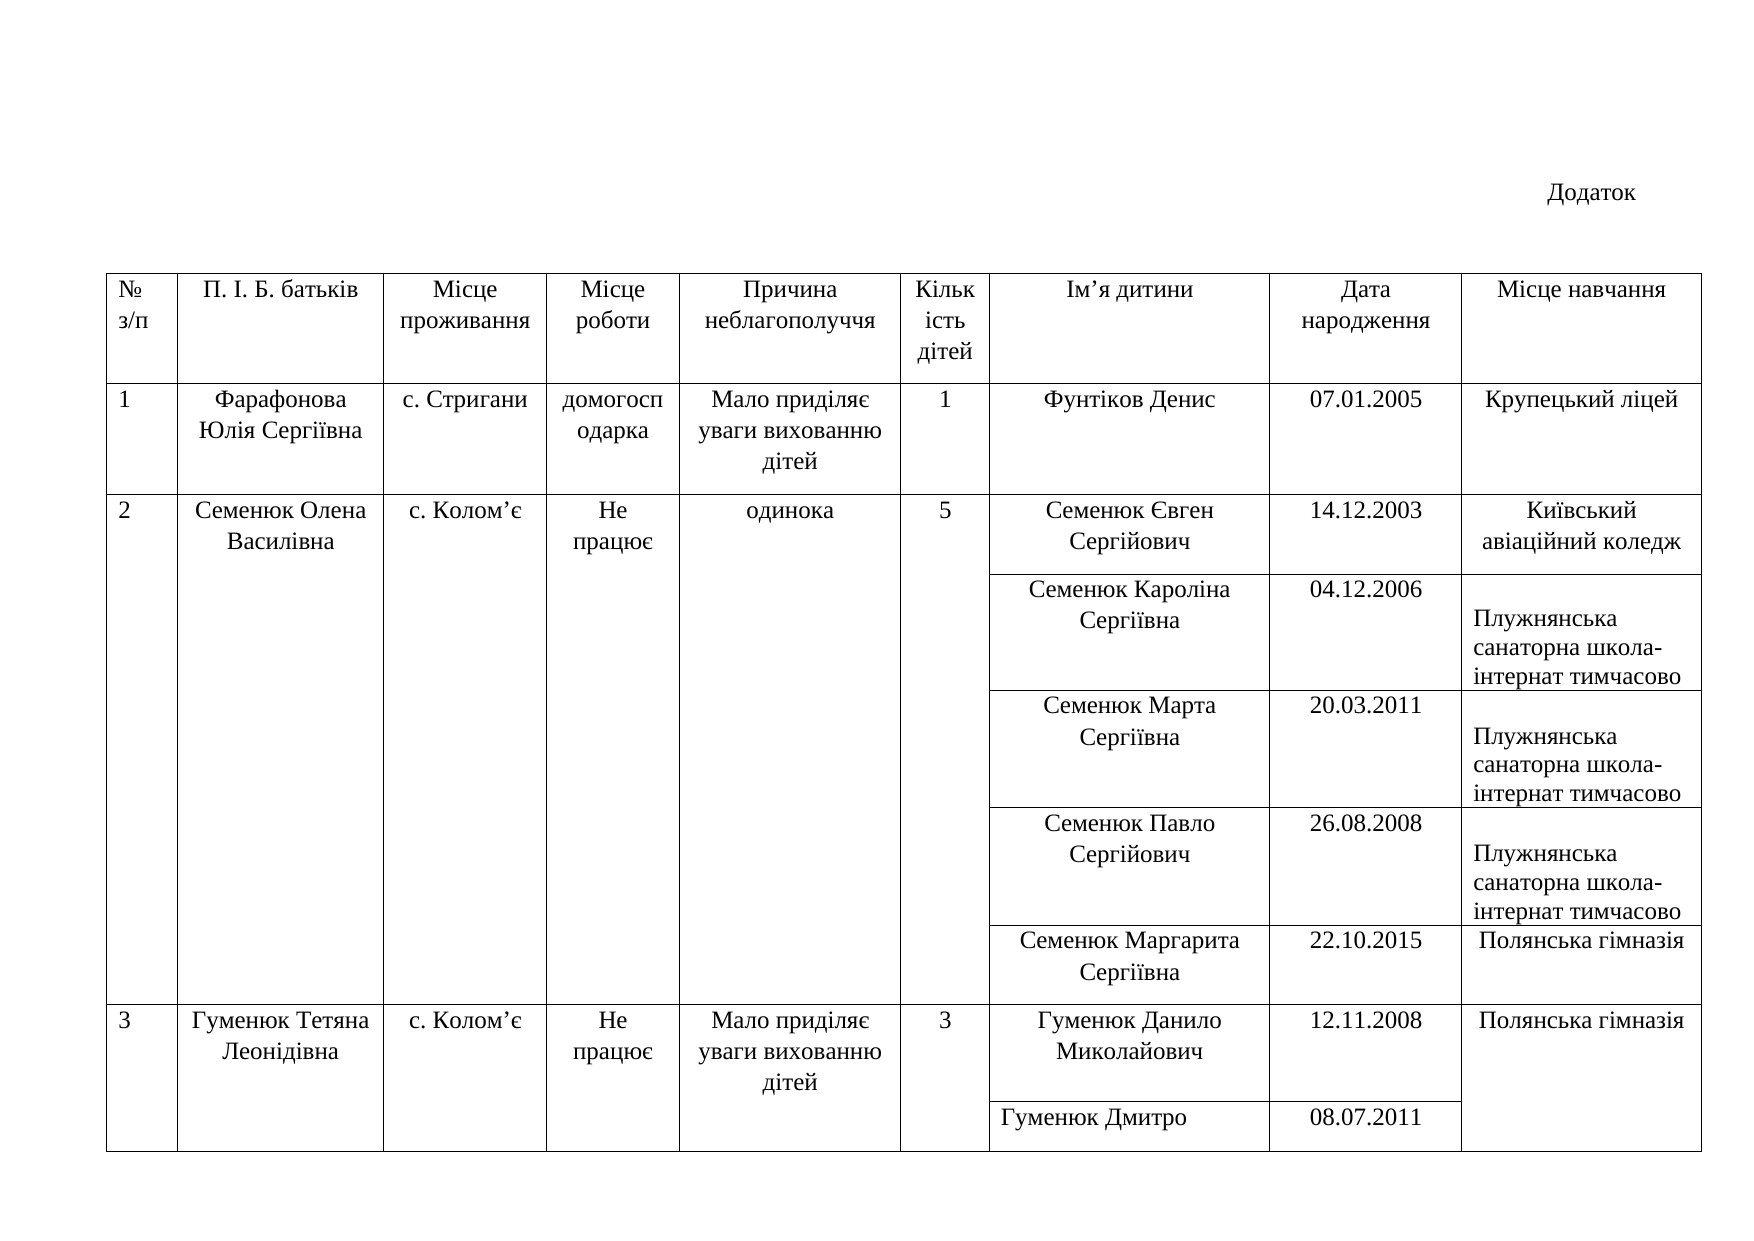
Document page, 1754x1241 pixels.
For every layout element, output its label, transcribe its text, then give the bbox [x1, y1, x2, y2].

table_cell 3 [107, 1005, 177, 1151]
table_cell с. Колом’є [384, 1005, 546, 1151]
table_cell Плужнянська санаторна школа-інтернат тимчасово [1462, 691, 1701, 807]
table_cell 1 [901, 384, 989, 494]
table_header Причина неблагополуччя [680, 274, 900, 383]
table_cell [990, 1102, 1269, 1151]
table_cell 2 [107, 495, 177, 1004]
table_cell Мало приділяє уваги вихованню дітей [680, 1005, 900, 1151]
table_cell 12.11.2008 [1270, 1005, 1461, 1101]
table_cell Не працює [547, 495, 679, 1004]
text Додаток [118, 177, 1636, 206]
table_cell 14.12.2003 [1270, 495, 1461, 573]
table_cell 1 [107, 384, 177, 494]
table_cell Гуменюк Данило Миколайович [990, 1005, 1269, 1101]
table_cell Полянська гімназія [1462, 1005, 1701, 1151]
table_cell Семенюк Кароліна Сергіївна [990, 575, 1269, 689]
table_cell Плужнянська санаторна школа-інтернат тимчасово [1462, 575, 1701, 689]
table_cell одинока [680, 495, 900, 1004]
table_header Місце проживання [384, 274, 546, 383]
table_cell 20.03.2011 [1270, 691, 1461, 807]
table_header Місце роботи [547, 274, 679, 383]
table_cell 07.01.2005 [1270, 384, 1461, 494]
table_cell с. Колом’є [384, 495, 546, 1004]
table_header Ім’я дитини [990, 274, 1269, 383]
table_cell Семенюк Олена Василівна [178, 495, 383, 1004]
table_cell домогосподарка [547, 384, 679, 494]
table_header Кількість дітей [901, 274, 989, 383]
table_cell Семенюк Павло Сергійович [990, 808, 1269, 924]
table_header П. І. Б. батьків [178, 274, 383, 383]
table_cell 04.12.2006 [1270, 575, 1461, 689]
table_cell Полянська гімназія [1462, 926, 1701, 1004]
table_cell Семенюк Євген Сергійович [990, 495, 1269, 573]
table_cell 26.08.2008 [1270, 808, 1461, 924]
table_cell Не працює [547, 1005, 679, 1151]
table_cell 3 [901, 1005, 989, 1151]
table_header Дата народження [1270, 274, 1461, 383]
table_cell Гуменюк Тетяна Леонідівна [178, 1005, 383, 1151]
table_header Місце навчання [1462, 274, 1701, 383]
table_cell Фарафонова Юлія Сергіївна [178, 384, 383, 494]
table_cell 08.07.2011 [1270, 1102, 1461, 1151]
table_cell 22.10.2015 [1270, 926, 1461, 1004]
table_cell Фунтіков Денис [990, 384, 1269, 494]
table_cell Крупецький ліцей [1462, 384, 1701, 494]
table_cell Плужнянська санаторна школа-інтернат тимчасово [1462, 808, 1701, 924]
table_cell Семенюк Марта Сергіївна [990, 691, 1269, 807]
table_cell Київський авіаційний коледж [1462, 495, 1701, 573]
table_cell с. Стригани [384, 384, 546, 494]
table_cell Мало приділяє уваги вихованню дітей [680, 384, 900, 494]
table_cell 5 [901, 495, 989, 1004]
table_cell Семенюк Маргарита Сергіївна [990, 926, 1269, 1004]
table_header № з/п [107, 274, 177, 383]
